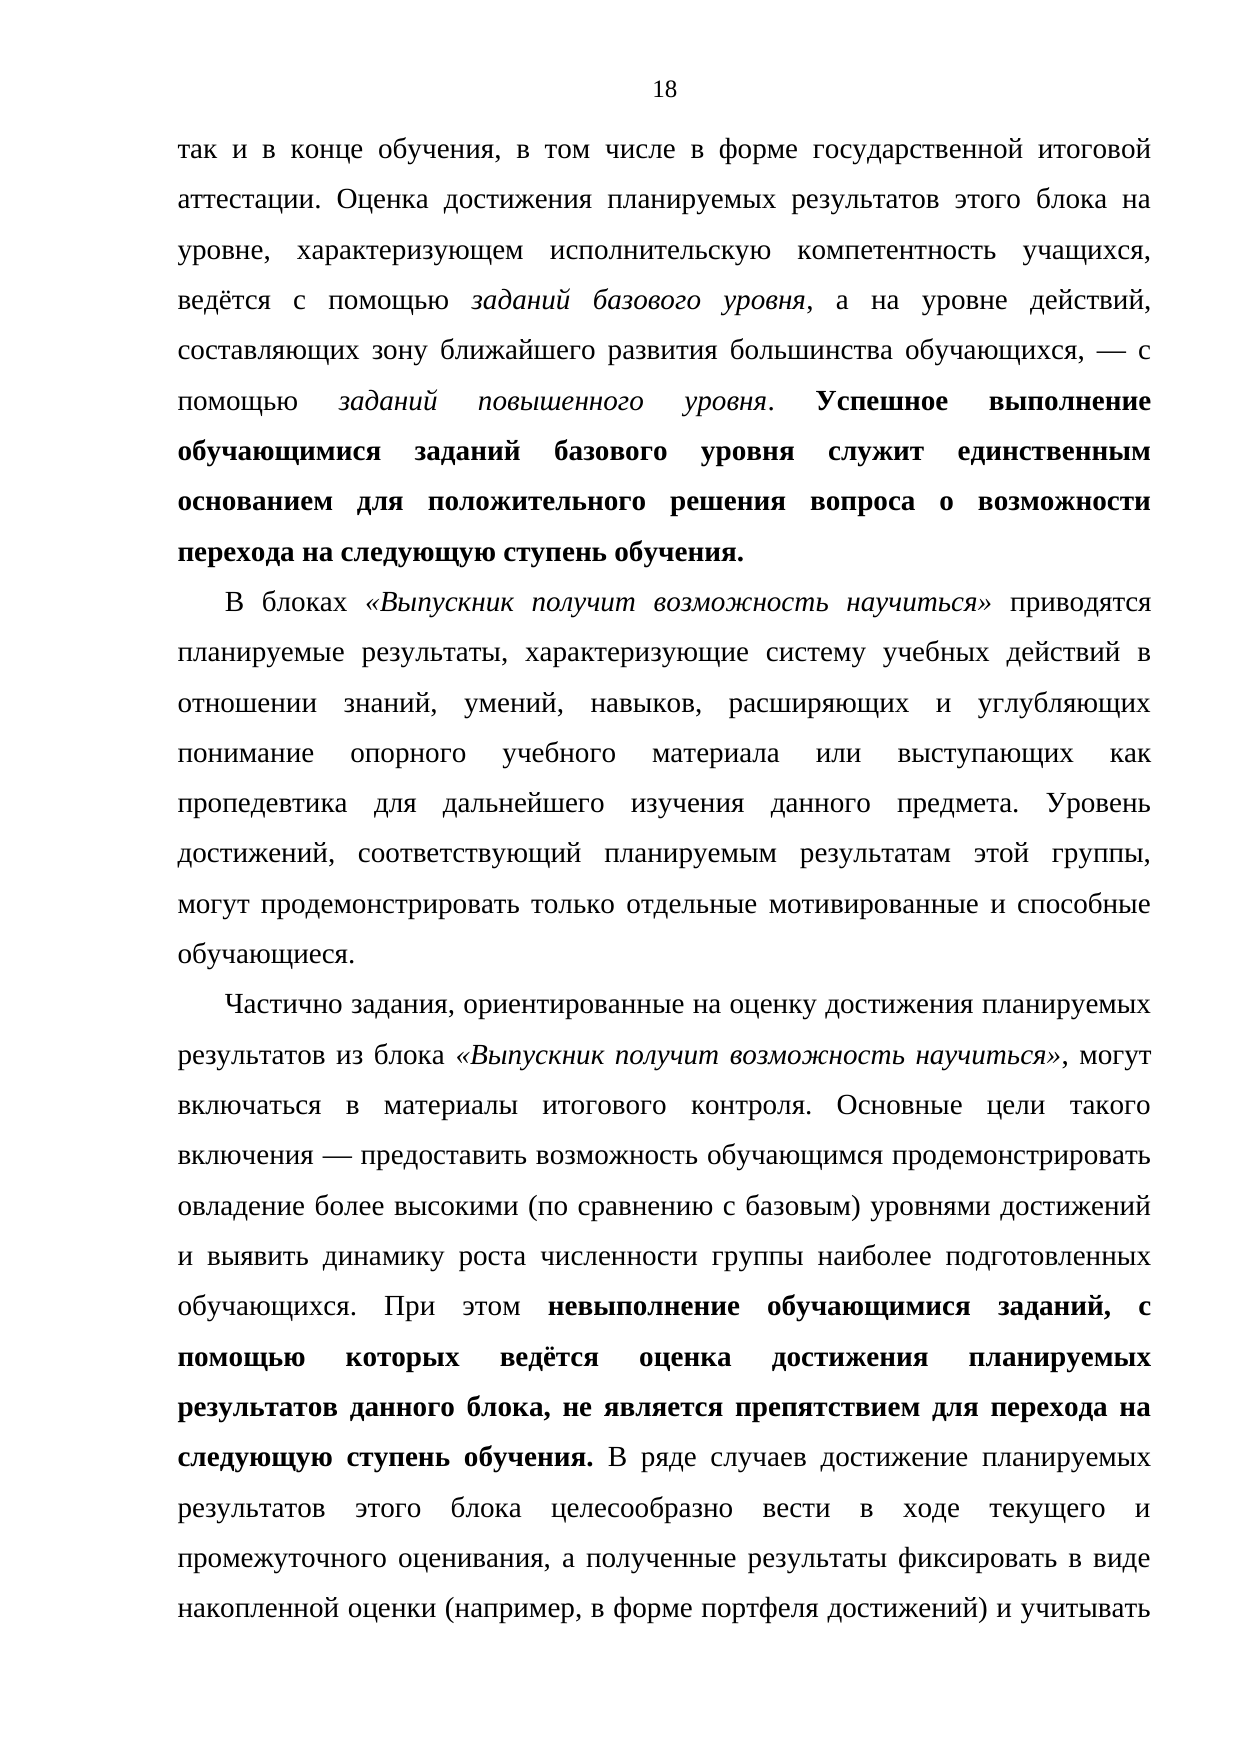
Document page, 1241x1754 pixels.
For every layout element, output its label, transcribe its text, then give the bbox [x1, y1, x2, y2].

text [177, 131, 1152, 567]
text В блоках «Выпускник получит возможность научиться» приводятся планируемые результаты, характеризующие систему учебных действий в отношении знаний, умений, навыков, расширяющих и углубляющих понимание опорного учебного материала или выступающих как пропедевтика для дальнейшего изучения данного предмета. Уровень достижений, соответствующий планируемым результатам этой группы, могут продемонстрировать только отдельные мотивированные и способные обучающиеся. [177, 584, 1152, 970]
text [177, 987, 1152, 1624]
